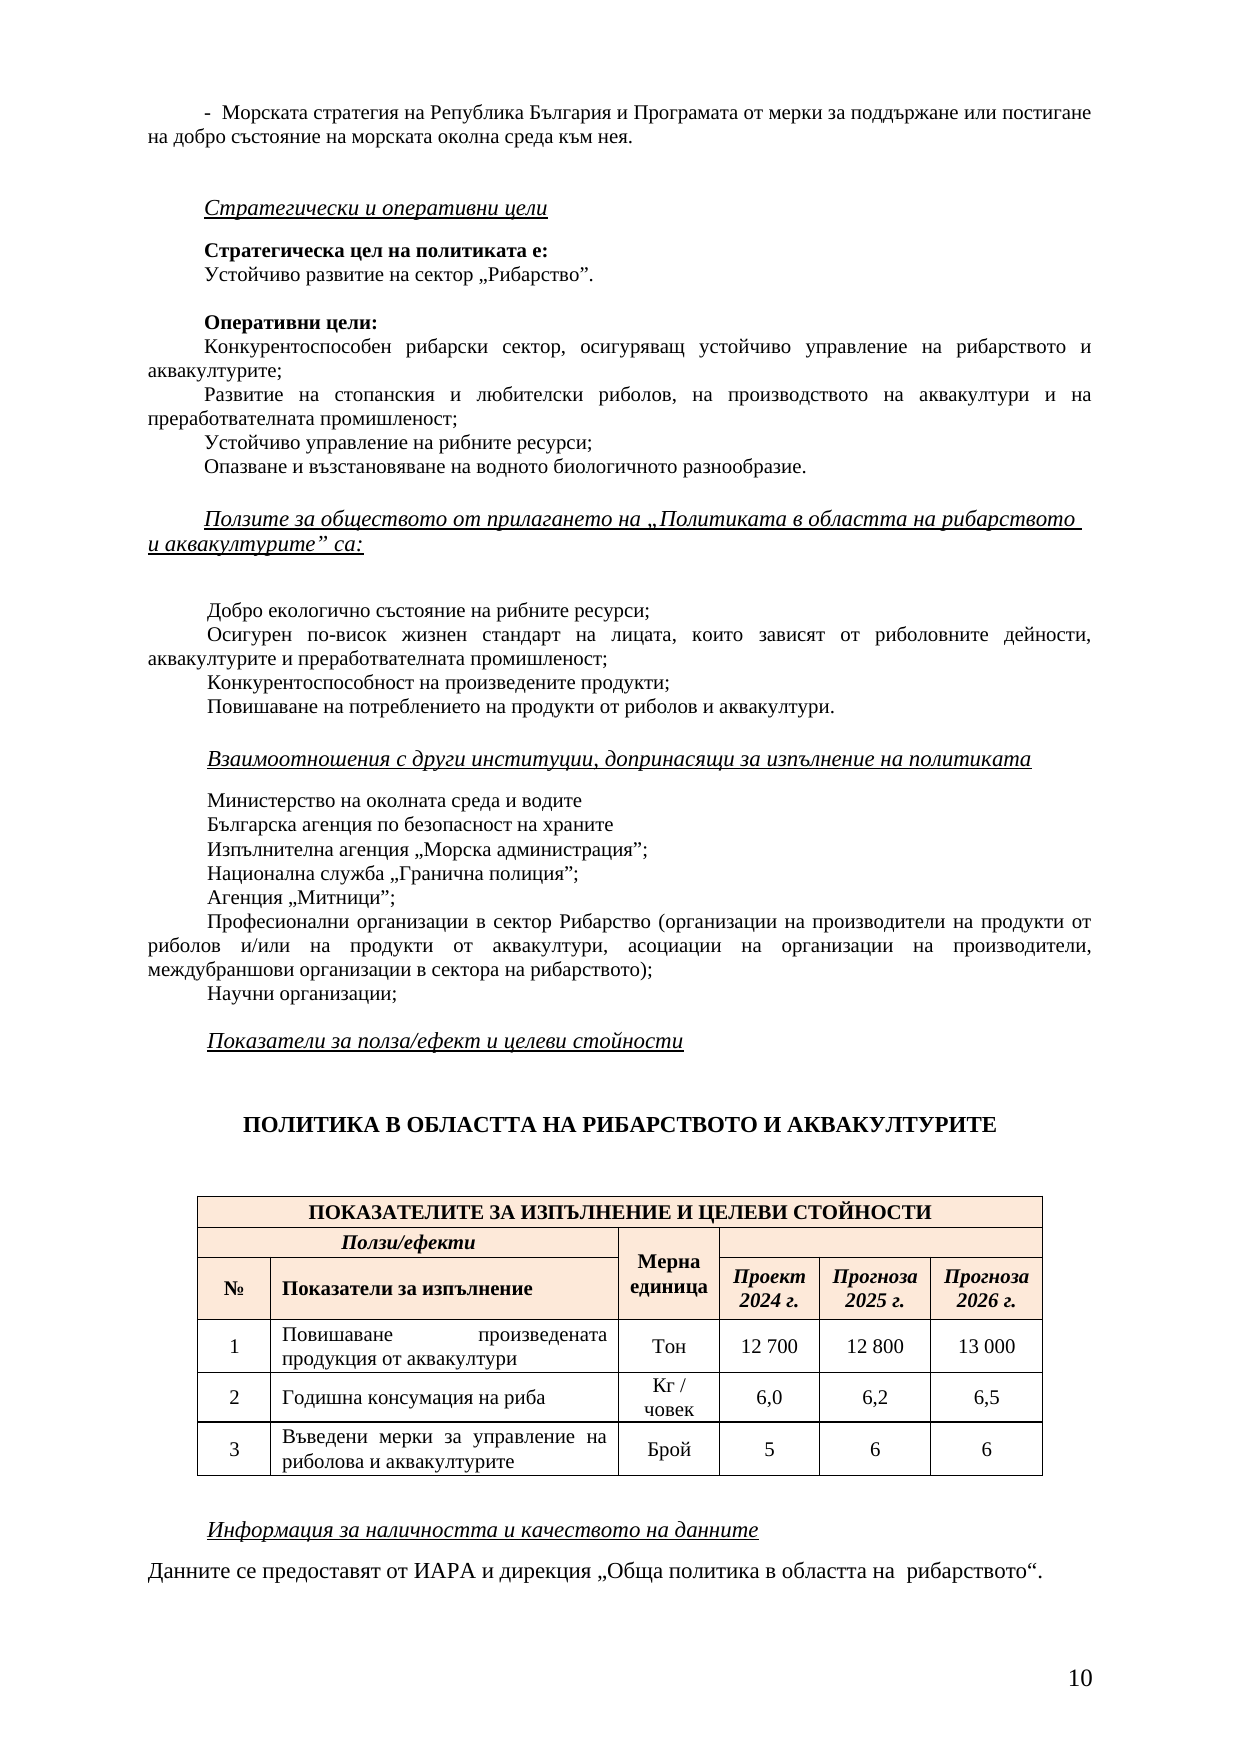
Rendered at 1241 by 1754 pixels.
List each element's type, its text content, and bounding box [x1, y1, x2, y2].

table_header ПОКАЗАТЕЛИТЕ ЗА ИЗПЪЛНЕНИЕ И ЦЕЛЕВИ СТОЙНОСТИ [198, 1197, 1042, 1227]
text Конкурентоспособност на произведените продукти; [148, 670, 1092, 694]
table_cell 6 [820, 1423, 930, 1474]
table_cell Годишна консумация на риба [271, 1373, 618, 1421]
text Добро екологично състояние на рибните ресурси; [148, 598, 1092, 622]
text ПОЛИТИКА В ОБЛАСТТА НА РИБАРСТВОТО И АКВАКУЛТУРИТЕ [148, 1112, 1092, 1137]
table_cell 1 [198, 1320, 270, 1372]
text Опазване и възстановяване на водното биологичното разнообразие. [148, 454, 1092, 478]
table_cell Ползи/ефекти [198, 1228, 618, 1257]
text Професионални организации в сектор Рибарство (организации на производители на продукти от риболов и/или на продукти от аквакултури, асоциации на организации на производители, междубраншови организации в сектора на рибарството); [148, 909, 1092, 981]
text Осигурен по-висок жизнен стандарт на лицата, които зависят от риболовните дейности, аквакултурите и преработвателната промишленост; [148, 622, 1092, 670]
text Конкурентоспособен рибарски сектор, осигуряващ устойчиво управление на рибарството и аквакултурите; [148, 334, 1092, 382]
table_cell 12 800 [820, 1320, 930, 1372]
text Ползите за обществото от прилагането на „Политиката в областта на рибарството и аквакултурите” са: [148, 507, 1092, 557]
table_cell Проект 2024 г. [720, 1258, 819, 1319]
text Оперативни цели: [148, 310, 1092, 334]
table_cell Брой [619, 1423, 719, 1474]
list Морската стратегия на Република България и Програмата от мерки за поддържане или постигане на добро състояние на морската околна среда към нея. [148, 99, 1092, 148]
table_cell Повишаване произведената продукция от аквакултури [271, 1320, 618, 1372]
table_cell 12 700 [720, 1320, 819, 1372]
text Информация за наличността и качеството на данните [148, 1517, 1092, 1542]
table_cell 6,5 [931, 1373, 1042, 1421]
table_cell 6,0 [720, 1373, 819, 1421]
text Министерство на околната среда и водите [148, 788, 1092, 812]
table_cell [720, 1228, 1042, 1257]
text Научни организации; [148, 981, 1092, 1005]
text Данните се предоставят от ИАРА и дирекция „Обща политика в областта на рибарството“. [148, 1559, 1092, 1584]
text Стратегическа цел на политиката е: [148, 237, 1092, 262]
text Устойчиво развитие на сектор „Рибарство”. [148, 262, 1092, 286]
text Изпълнителна агенция „Морска администрация”; [148, 836, 1092, 861]
table_cell Показатели за изпълнение [271, 1258, 618, 1319]
table_cell 6 [931, 1423, 1042, 1474]
text Повишаване на потреблението на продукти от риболов и аквакултури. [148, 694, 1092, 718]
text Стратегически и оперативни цели [148, 196, 1092, 221]
table_cell 5 [720, 1423, 819, 1474]
table_cell 3 [198, 1423, 270, 1474]
table_cell 2 [198, 1373, 270, 1421]
text Устойчиво управление на рибните ресурси; [148, 430, 1092, 454]
text Национална служба „Гранична полиция”; [148, 861, 1092, 884]
text Показатели за полза/ефект и целеви стойности [148, 1029, 1092, 1054]
text Агенция „Митници”; [148, 884, 1092, 909]
table_cell Кг / човек [619, 1373, 719, 1421]
table_cell 6,2 [820, 1373, 930, 1421]
table_cell 13 000 [931, 1320, 1042, 1372]
table_cell Въведени мерки за управление на риболова и аквакултурите [271, 1423, 618, 1474]
table_cell Мерна единица [619, 1228, 719, 1319]
table_cell Тон [619, 1320, 719, 1372]
text Взаимоотношения с други институции, допринасящи за изпълнение на политиката [148, 747, 1092, 772]
table_cell Прогноза 2025 г. [820, 1258, 930, 1319]
text Развитие на стопанския и любителски риболов, на производството на аквакултури и на преработвателната промишленост; [148, 382, 1092, 430]
text Българска агенция по безопасност на храните [148, 812, 1092, 836]
table_cell № [198, 1258, 270, 1319]
table_cell Прогноза 2026 г. [931, 1258, 1042, 1319]
